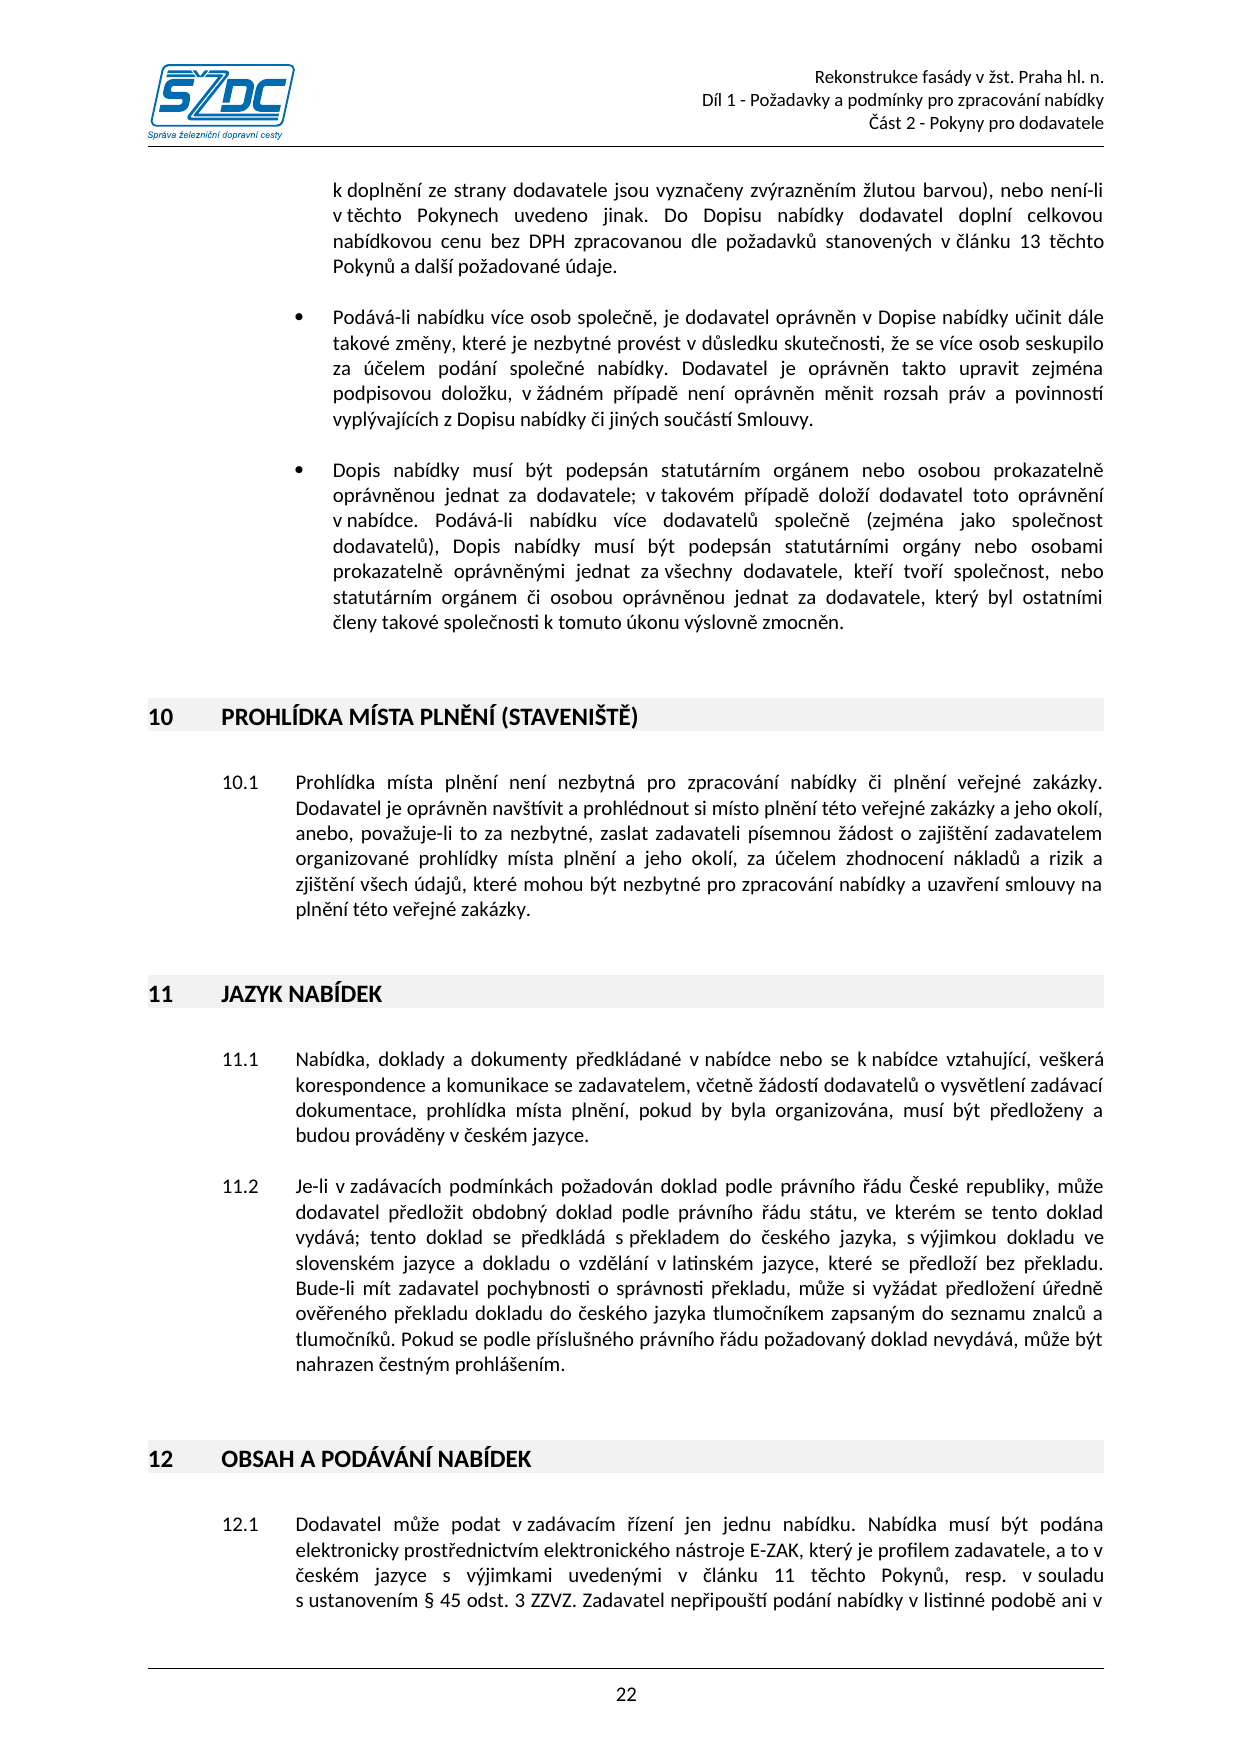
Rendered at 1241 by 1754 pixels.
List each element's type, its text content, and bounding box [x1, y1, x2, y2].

list Podává-li nabídku více osob společně, je dodavatel oprávněn v Dopise nabídky učinit dále takové změny, které je nezbytné provést v důsledku skutečnosti, že se více osob seskupilo za účelem podání společné nabídky. Dodavatel je oprávněn takto upravit zejména podpisovou doložku, v žádném případě není oprávněn měnit rozsah práv a povinností vyplývajících z Dopisu nabídky či jiných součástí Smlouvy. [295, 304, 1104, 431]
list Nabídka, doklady a dokumenty předkládané v nabídce nebo se k nabídce vztahující, veškerá korespondence a komunikace se zadavatelem, včetně žádostí dodavatelů o vysvětlení zadávací dokumentace, prohlídka místa plnění, pokud by byla organizována, musí být předloženy a budou prováděny v českém jazyce. [222, 1046, 1104, 1148]
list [222, 1511, 1104, 1613]
subtitle OBSAH A PODÁVÁNÍ NABÍDEK [148, 1440, 1104, 1473]
list Dopis nabídky musí být podepsán statutárním orgánem nebo osobou prokazatelně oprávněnou jednat za dodavatele; v takovém případě doloží dodavatel toto oprávnění v nabídce. Podává-li nabídku více dodavatelů společně (zejména jako společnost dodavatelů), Dopis nabídky musí být podepsán statutárními orgány nebo osobami prokazatelně oprávněnými jednat za všechny dodavatele, kteří tvoří společnost, nebo statutárním orgánem či osobou oprávněnou jednat za dodavatele, který byl ostatními členy takové společnosti k tomuto úkonu výslovně zmocněn. [295, 457, 1104, 635]
list Prohlídka místa plnění není nezbytná pro zpracování nabídky či plnění veřejné zakázky. Dodavatel je oprávněn navštívit a prohlédnout si místo plnění této veřejné zakázky a jeho okolí, anebo, považuje-li to za nezbytné, zaslat zadavateli písemnou žádost o zajištění zadavatelem organizované prohlídky místa plnění a jeho okolí, za účelem zhodnocení nákladů a rizik a zjištění všech údajů, které mohou být nezbytné pro zpracování nabídky a uzavření smlouvy na plnění této veřejné zakázky. [222, 769, 1104, 922]
subtitle PROHLÍDKA MÍSTA PLNĚNÍ (STAVENIŠTĚ) [148, 698, 1104, 731]
list Je-li v zadávacích podmínkách požadován doklad podle právního řádu České republiky, může dodavatel předložit obdobný doklad podle právního řádu státu, ve kterém se tento doklad vydává; tento doklad se předkládá s překladem do českého jazyka, s výjimkou dokladu ve slovenském jazyce a dokladu o vzdělání v latinském jazyce, které se předloží bez překladu. Bude-li mít zadavatel pochybnosti o správnosti překladu, může si vyžádat předložení úředně ověřeného překladu dokladu do českého jazyka tlumočníkem zapsaným do seznamu znalců a tlumočníků. Pokud se podle příslušného právního řádu požadovaný doklad nevydává, může být nahrazen čestným prohlášením. [222, 1173, 1104, 1377]
subtitle JAZYK NABÍDEK [148, 975, 1104, 1008]
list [295, 177, 1104, 279]
